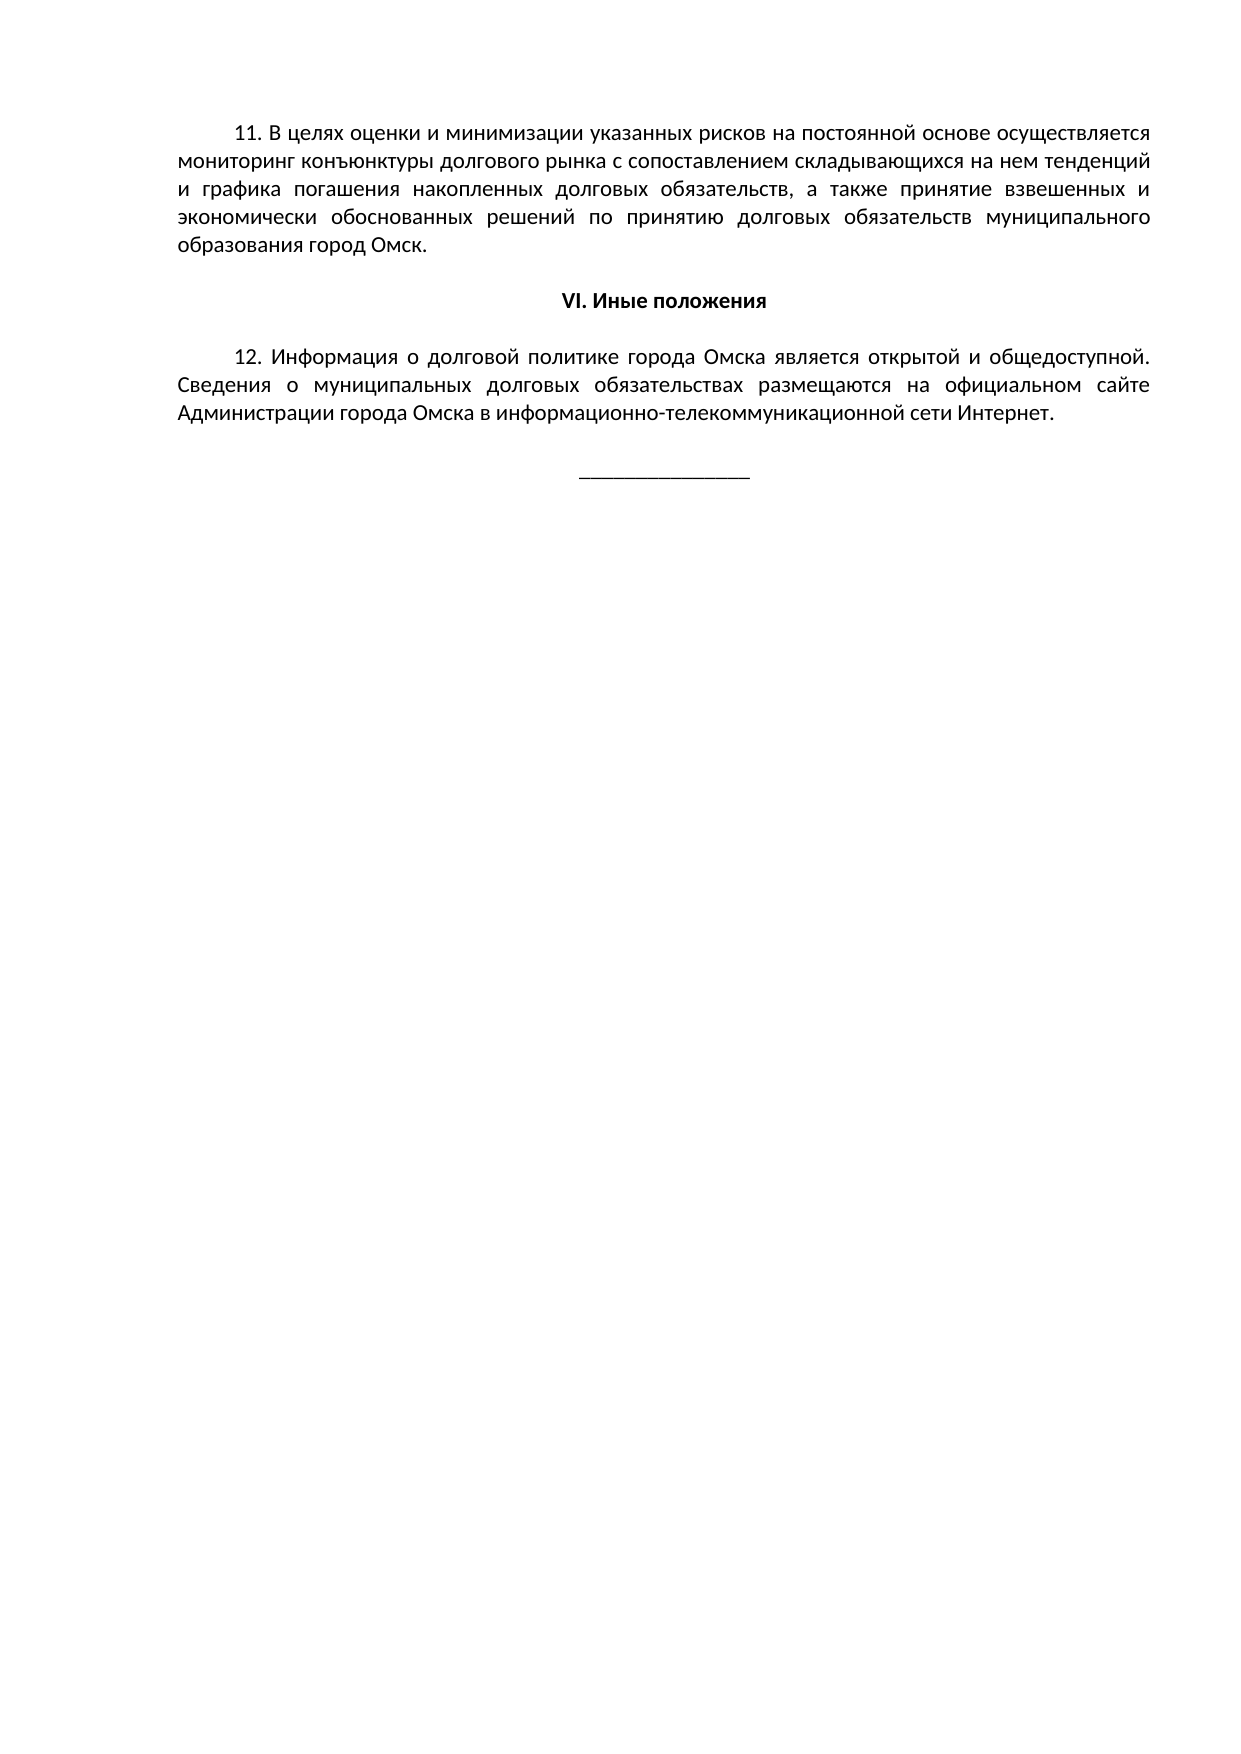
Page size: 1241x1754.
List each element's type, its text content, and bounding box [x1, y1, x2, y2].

text 11. В целях оценки и минимизации указанных рисков на постоянной основе осуществляется мониторинг конъюнктуры долгового рынка с сопоставлением складывающихся на нем тенденций и графика погашения накопленных долговых обязательств, а также принятие взвешенных и экономически обоснованных решений по принятию долговых обязательств муниципального образования город Омск. [177, 118, 1152, 258]
text _______________ [177, 454, 1152, 482]
title VI. Иные положения [177, 286, 1152, 314]
text 12. Информация о долговой политике города Омска является открытой и общедоступной. Сведения о муниципальных долговых обязательствах размещаются на официальном сайте Администрации города Омска в информационно-телекоммуникационной сети Интернет. [177, 342, 1152, 426]
